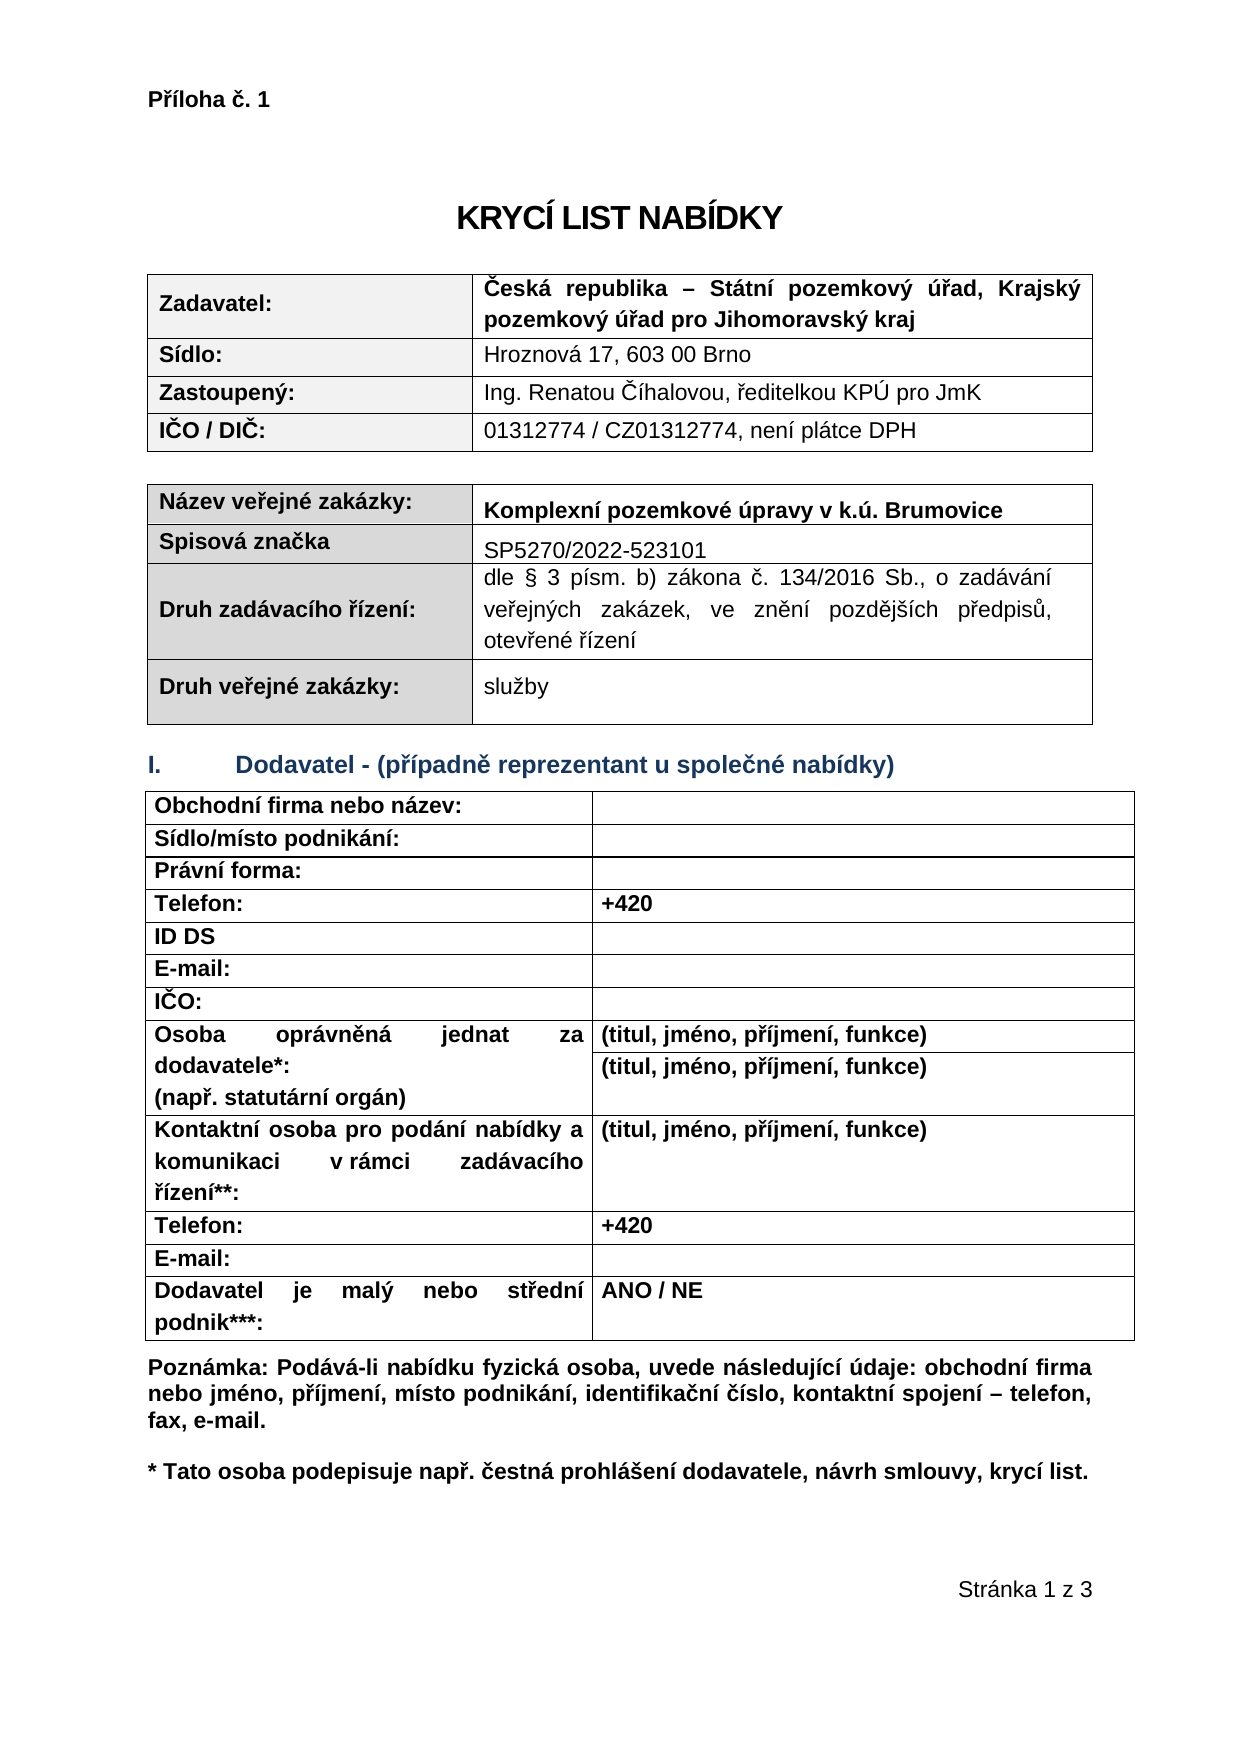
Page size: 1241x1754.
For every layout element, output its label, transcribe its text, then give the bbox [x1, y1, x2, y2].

table_cell Druh zadávacího řízení: [148, 564, 472, 659]
table_header [593, 792, 1134, 824]
table_cell ID DS [146, 923, 592, 954]
table_cell Zastoupený: [148, 377, 472, 413]
table_cell Osoba oprávněná jednat za dodavatele*: (např. statutární orgán) [146, 1021, 592, 1115]
table_cell (titul, jméno, příjmení, funkce) [593, 1053, 1134, 1115]
table_cell [593, 825, 1134, 856]
table_cell dle § 3 písm. b) zákona č. 134/2016 Sb., o zadávání veřejných zakázek, ve znění pozdějších předpisů, otevřené řízení [473, 564, 1092, 659]
table_cell Ing. Renatou Číhalovou, ředitelkou KPÚ pro JmK [473, 377, 1092, 413]
table_cell [593, 955, 1134, 987]
table_cell [593, 858, 1134, 889]
table_cell +420 [593, 890, 1134, 922]
table_cell Telefon: [146, 890, 592, 922]
table_cell 01312774 / CZ01312774, není plátce DPH [473, 414, 1092, 451]
table_cell Spisová značka [148, 525, 472, 563]
table_cell IČO: [146, 988, 592, 1019]
table_header Obchodní firma nebo název: [146, 792, 592, 824]
table_cell Právní forma: [146, 858, 592, 889]
table_cell E-mail: [146, 955, 592, 987]
table_cell Sídlo/místo podnikání: [146, 825, 592, 856]
table_cell Druh veřejné zakázky: [148, 660, 472, 724]
subtitle Dodavatel - (případně reprezentant u společné nabídky) [148, 750, 1093, 779]
table_cell služby [473, 660, 1092, 724]
table_cell ANO / NE [593, 1277, 1134, 1340]
table_cell (titul, jméno, příjmení, funkce) [593, 1021, 1134, 1052]
table_cell Kontaktní osoba pro podání nabídky a komunikaci v rámci zadávacího řízení**: [146, 1116, 592, 1211]
table_cell Telefon: [146, 1212, 592, 1243]
table_cell SP5270/2022-523101 [473, 525, 1092, 563]
table_cell Hroznová 17, 603 00 Brno [473, 339, 1092, 376]
table_cell [593, 988, 1134, 1019]
table_header Komplexní pozemkové úpravy v k.ú. Brumovice [473, 485, 1092, 523]
title Krycí list nabídky [148, 198, 1093, 236]
table_header Název veřejné zakázky: [148, 485, 472, 523]
table_cell Dodavatel je malý nebo střední podnik***: [146, 1277, 592, 1340]
table_header Česká republika – Státní pozemkový úřad, Krajský pozemkový úřad pro Jihomoravský kraj [473, 275, 1092, 338]
table_cell Sídlo: [148, 339, 472, 376]
table_cell IČO / DIČ: [148, 414, 472, 451]
table_cell +420 [593, 1212, 1134, 1243]
table_cell [593, 1245, 1134, 1276]
table_cell (titul, jméno, příjmení, funkce) [593, 1116, 1134, 1211]
table_cell [593, 923, 1134, 954]
table_header Zadavatel: [148, 275, 472, 338]
text * Tato osoba podepisuje např. čestná prohlášení dodavatele, návrh smlouvy, krycí list. [148, 1458, 1093, 1484]
text Poznámka: Podává-li nabídku fyzická osoba, uvede následující údaje: obchodní firma nebo jméno, příjmení, místo podnikání, identifikační číslo, kontaktní spojení – telefon, fax, e-mail. [148, 1354, 1093, 1433]
table_cell E-mail: [146, 1245, 592, 1276]
